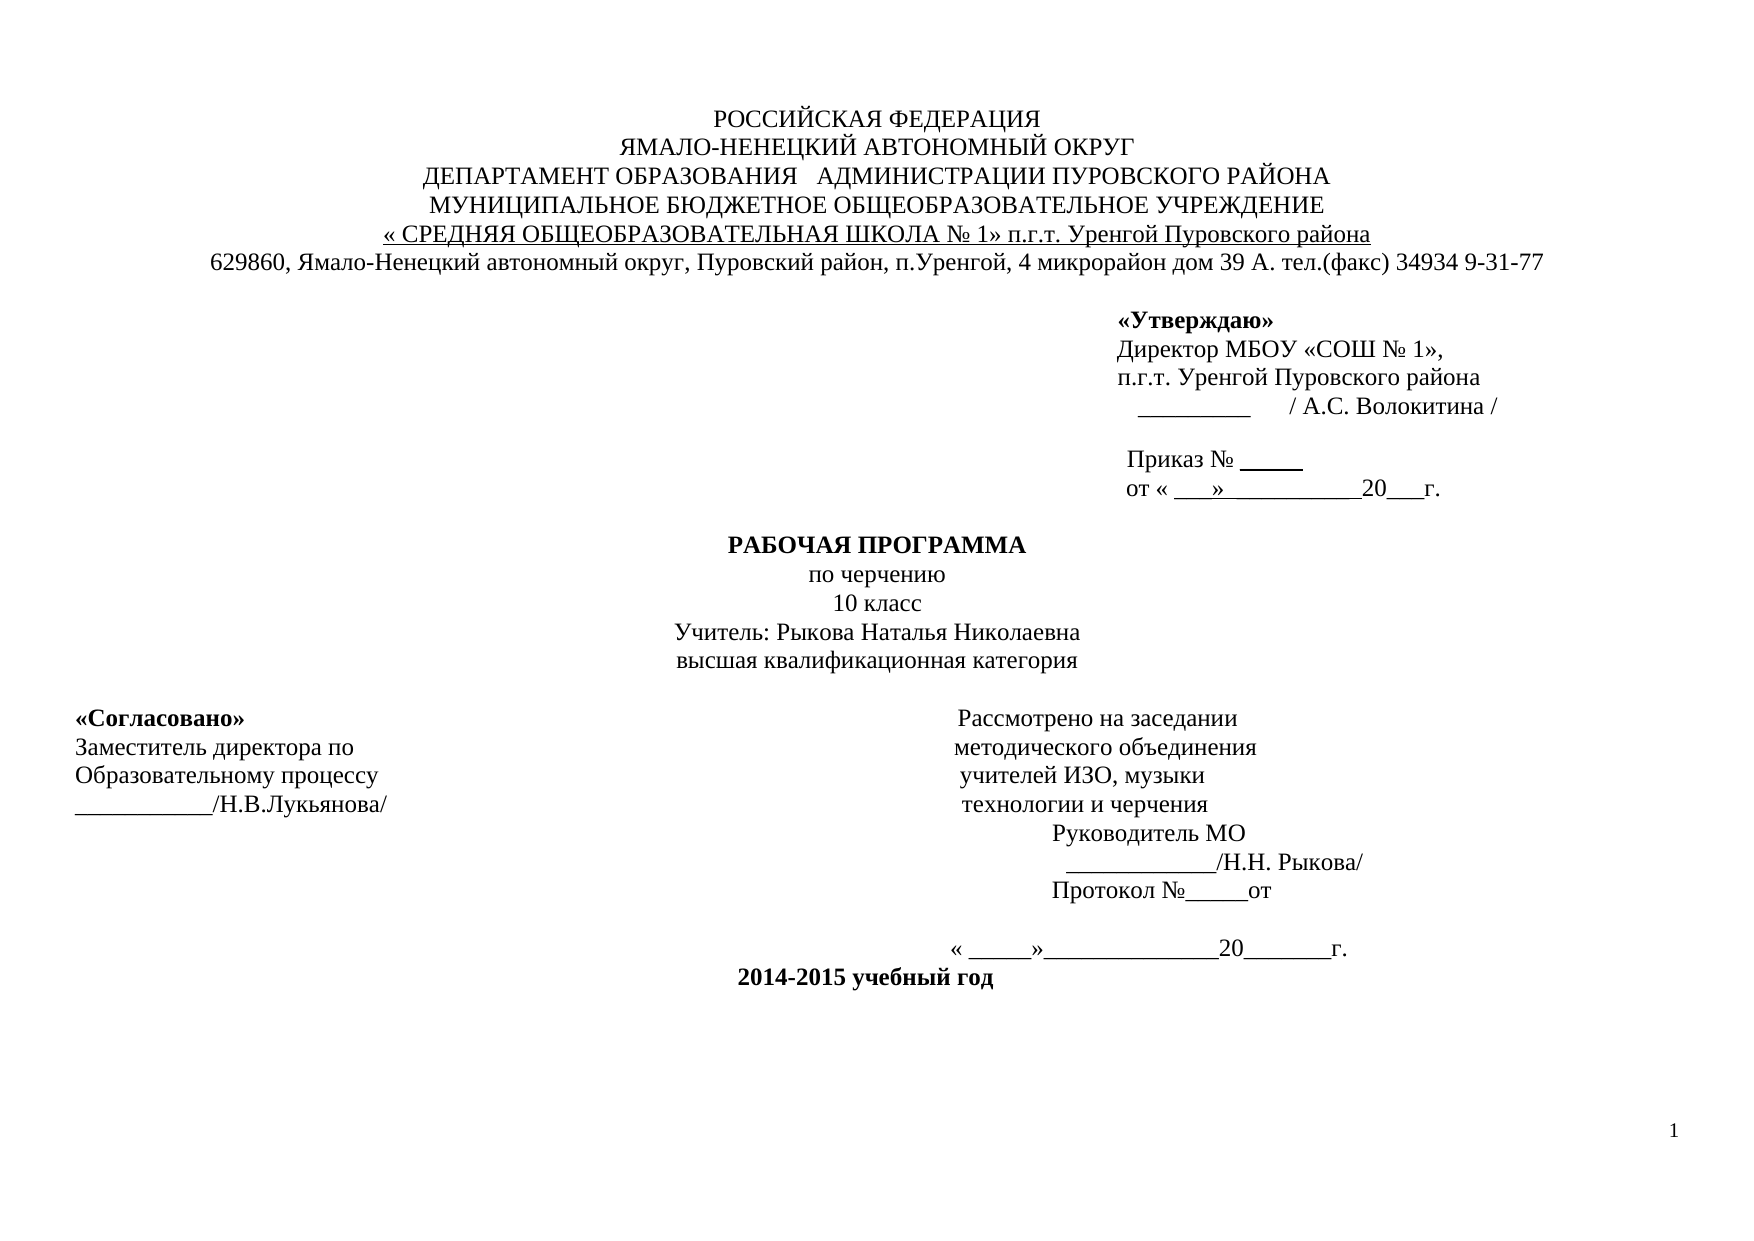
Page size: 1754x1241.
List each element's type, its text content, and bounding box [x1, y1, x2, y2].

text 10 класс [75, 588, 1679, 617]
text РОССИЙСКАЯ ФЕДЕРАЦИЯ ЯМАЛО-НЕНЕЦКИЙ АВТОНОМНЫЙ ОКРУГ [75, 104, 1679, 161]
text 629860, Ямало-Ненецкий автономный округ, Пуровский район, п.Уренгой, 4 микрорайон дом 39 А. тел.(факс) 34934 9-31-77 [75, 247, 1679, 276]
text Приказ № _____ [75, 444, 1679, 473]
text по черчению [75, 559, 1679, 588]
text ____________/Н.Н. Рыкова/ [75, 847, 1679, 875]
text ___________/Н.В.Лукьянова/ технологии и черчения [75, 789, 1679, 818]
text Директор МБОУ «СОШ № 1», [75, 334, 1679, 362]
text РАБОЧАЯ ПРОГРАММА [75, 530, 1679, 559]
text «Согласовано» Рассмотрено на заседании [75, 703, 1679, 732]
text ДЕПАРТАМЕНТ ОБРАЗОВАНИЯ АДМИНИСТРАЦИИ ПУРОВСКОГО РАЙОНА МУНИЦИПАЛЬНОЕ БЮДЖЕТНОЕ ОБЩЕОБРАЗОВАТЕЛЬНОЕ УЧРЕЖДЕНИЕ « СРЕДНЯЯ ОБЩЕОБРАЗОВАТЕЛЬНАЯ ШКОЛА № 1» п.г.т. Уренгой Пуровского района [75, 161, 1679, 247]
text _________ / А.С. Волокитина / [75, 391, 1679, 420]
text от « ___» _________ 20___г. [75, 473, 1679, 502]
text Учитель: Рыкова Наталья Николаевна [75, 617, 1679, 645]
text 2014-2015 учебный год [75, 962, 1679, 990]
text «Утверждаю» [75, 305, 1679, 334]
text Руководитель МО [75, 818, 1679, 847]
text п.г.т. Уренгой Пуровского района [75, 362, 1679, 391]
text Заместитель директора по методического объединения [75, 732, 1679, 760]
text Образовательному процессу учителей ИЗО, музыки [75, 760, 1679, 789]
text высшая квалификационная категория [75, 645, 1679, 674]
text Протокол №_____от [75, 875, 1679, 904]
text « _____»______________20_______г. [75, 933, 1679, 962]
